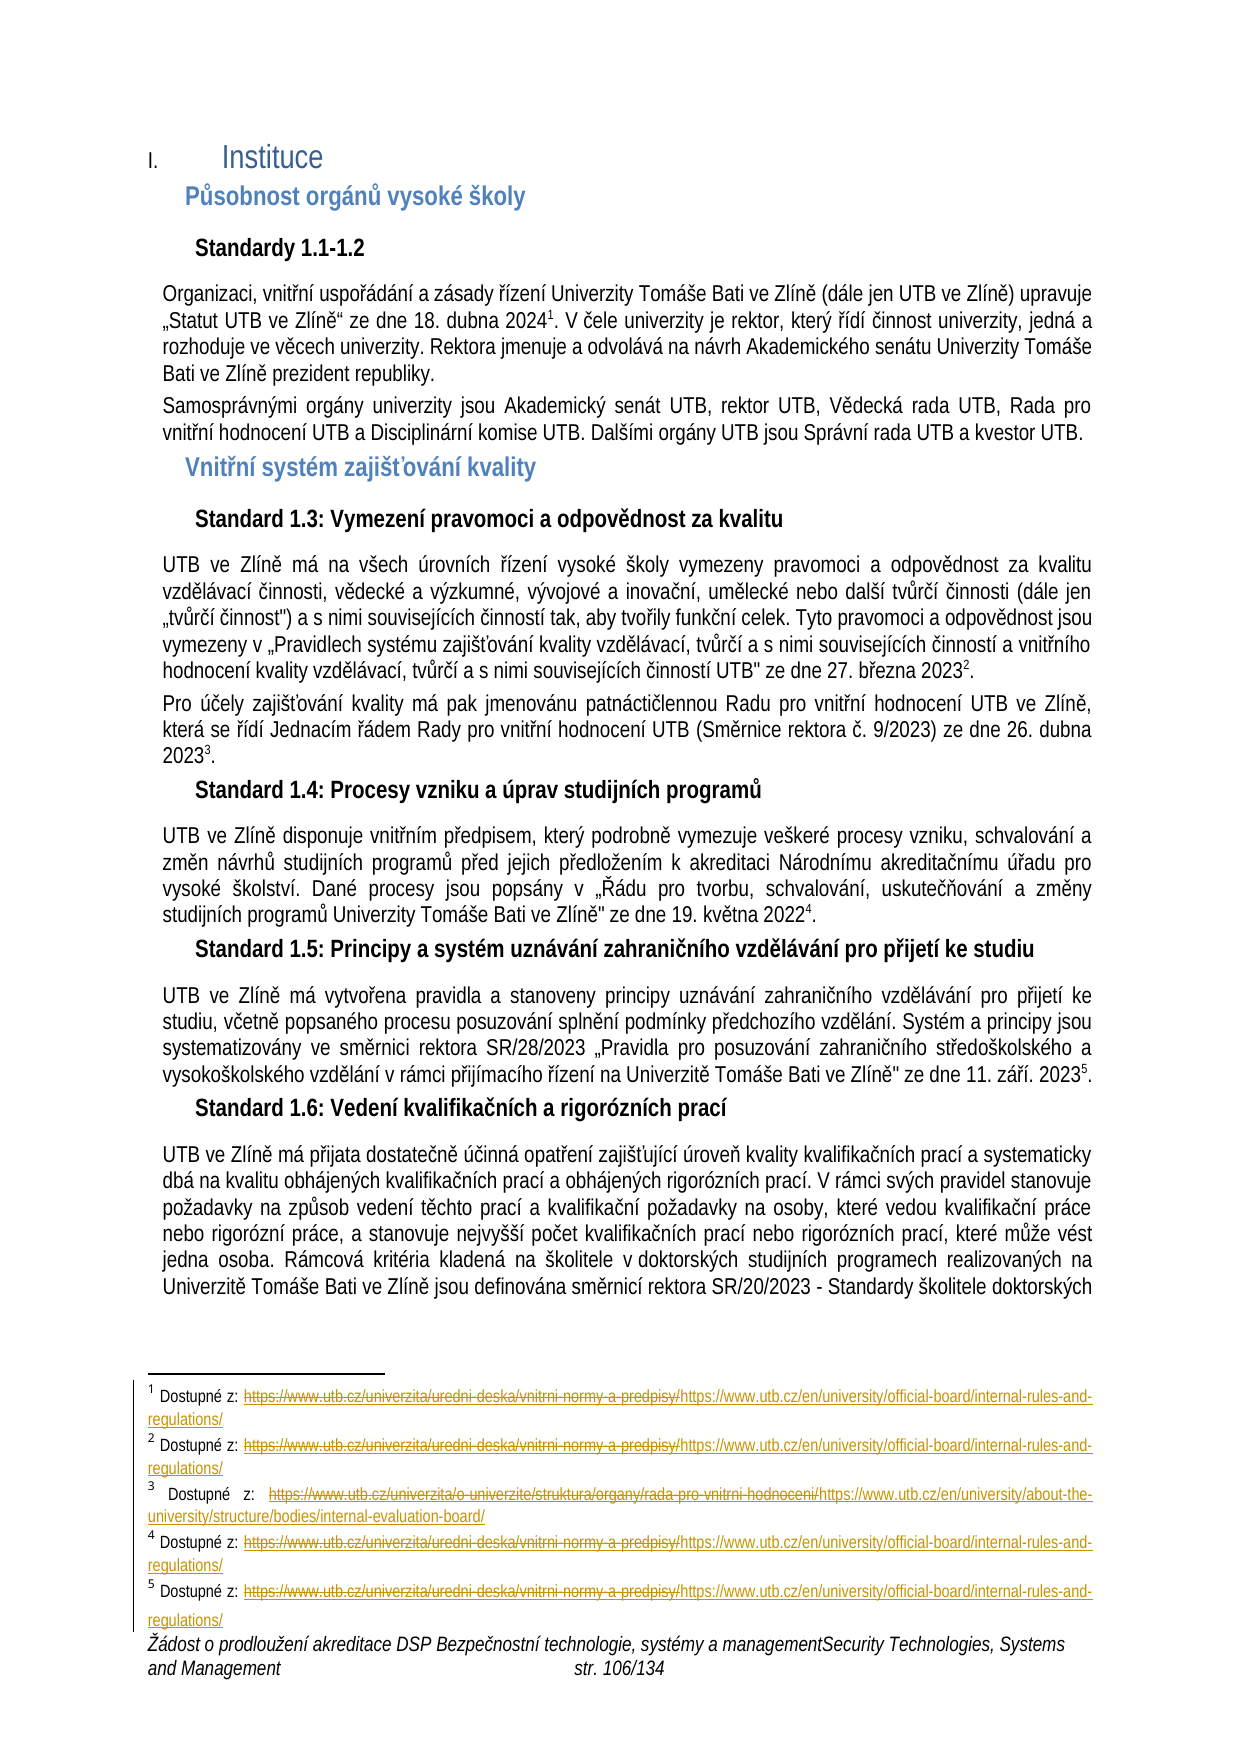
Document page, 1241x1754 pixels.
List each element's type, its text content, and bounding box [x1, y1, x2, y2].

subtitle Instituce [148, 138, 1092, 176]
text Samosprávnými orgány univerzity jsou Akademický senát UTB, rektor UTB, Vědecká rada UTB, Rada pro vnitřní hodnocení UTB a Disciplinární komise UTB. Dalšími orgány UTB jsou Správní rada UTB a kvestor UTB. [162, 392, 1092, 445]
text Pro účely zajišťování kvality má pak jmenovánu patnáctičlennou Radu pro vnitřní hodnocení UTB ve Zlíně, která se řídí Jednacím řádem Rady pro vnitřní hodnocení UTB (Směrnice rektora č. 9/2023) ze dne 26. dubna 2023. [162, 689, 1092, 768]
subtitle Standard 1.3: Vymezení pravomoci a odpovědnost za kvalitu [195, 504, 1092, 532]
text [162, 1141, 1092, 1325]
subtitle Standardy 1.1-1.2 [195, 233, 1092, 261]
subtitle Standard 1.6: Vedení kvalifikačních a rigorózních prací [195, 1093, 1092, 1122]
text UTB ve Zlíně disponuje vnitřním předpisem, který podrobně vymezuje veškeré procesy vzniku, schvalování a změn návrhů studijních programů před jejich předložením k akreditaci Národnímu akreditačnímu úřadu pro vysoké školství. Dané procesy jsou popsány v „Řádu pro tvorbu, schvalování, uskutečňování a změny studijních programů Univerzity Tomáše Bati ve Zlíně" ze dne 19. května 2022. [162, 822, 1092, 928]
subtitle Standard 1.5: Principy a systém uznávání zahraničního vzdělávání pro přijetí ke studiu [195, 934, 1092, 963]
text Organizaci, vnitřní uspořádání a zásady řízení Univerzity Tomáše Bati ve Zlíně (dále jen UTB ve Zlíně) upravuje „Statut UTB ve Zlíně“ ze dne 18. dubna 2024. V čele univerzity je rektor, který řídí činnost univerzity, jedná a rozhoduje ve věcech univerzity. Rektora jmenuje a odvolává na návrh Akademického senátu Univerzity Tomáše Bati ve Zlíně prezident republiky. [162, 280, 1092, 386]
subtitle Standard 1.4: Procesy vzniku a úprav studijních programů [195, 775, 1092, 803]
subtitle Působnost orgánů vysoké školy [185, 180, 1092, 211]
subtitle Vnitřní systém zajišťování kvality [185, 451, 1092, 482]
text UTB ve Zlíně má vytvořena pravidla a stanoveny principy uznávání zahraničního vzdělávání pro přijetí ke studiu, včetně popsaného procesu posuzování splnění podmínky předchozího vzdělání. Systém a principy jsou systematizovány ve směrnici rektora SR/28/2023 „Pravidla pro posuzování zahraničního středoškolského a vysokoškolského vzdělání v rámci přijímacího řízení na Univerzitě Tomáše Bati ve Zlíně" ze dne 11. září. 2023. [162, 982, 1092, 1087]
text UTB ve Zlíně má na všech úrovních řízení vysoké školy vymezeny pravomoci a odpovědnost za kvalitu vzdělávací činnosti, vědecké a výzkumné, vývojové a inovační, umělecké nebo další tvůrčí činnosti (dále jen „tvůrčí činnost") a s nimi souvisejících činností tak, aby tvořily funkční celek. Tyto pravomoci a odpovědnost jsou vymezeny v „Pravidlech systému zajišťování kvality vzdělávací, tvůrčí a s nimi souvisejících činností a vnitřního hodnocení kvality vzdělávací, tvůrčí a s nimi souvisejících činností UTB" ze dne 27. března 2023. [162, 551, 1092, 683]
